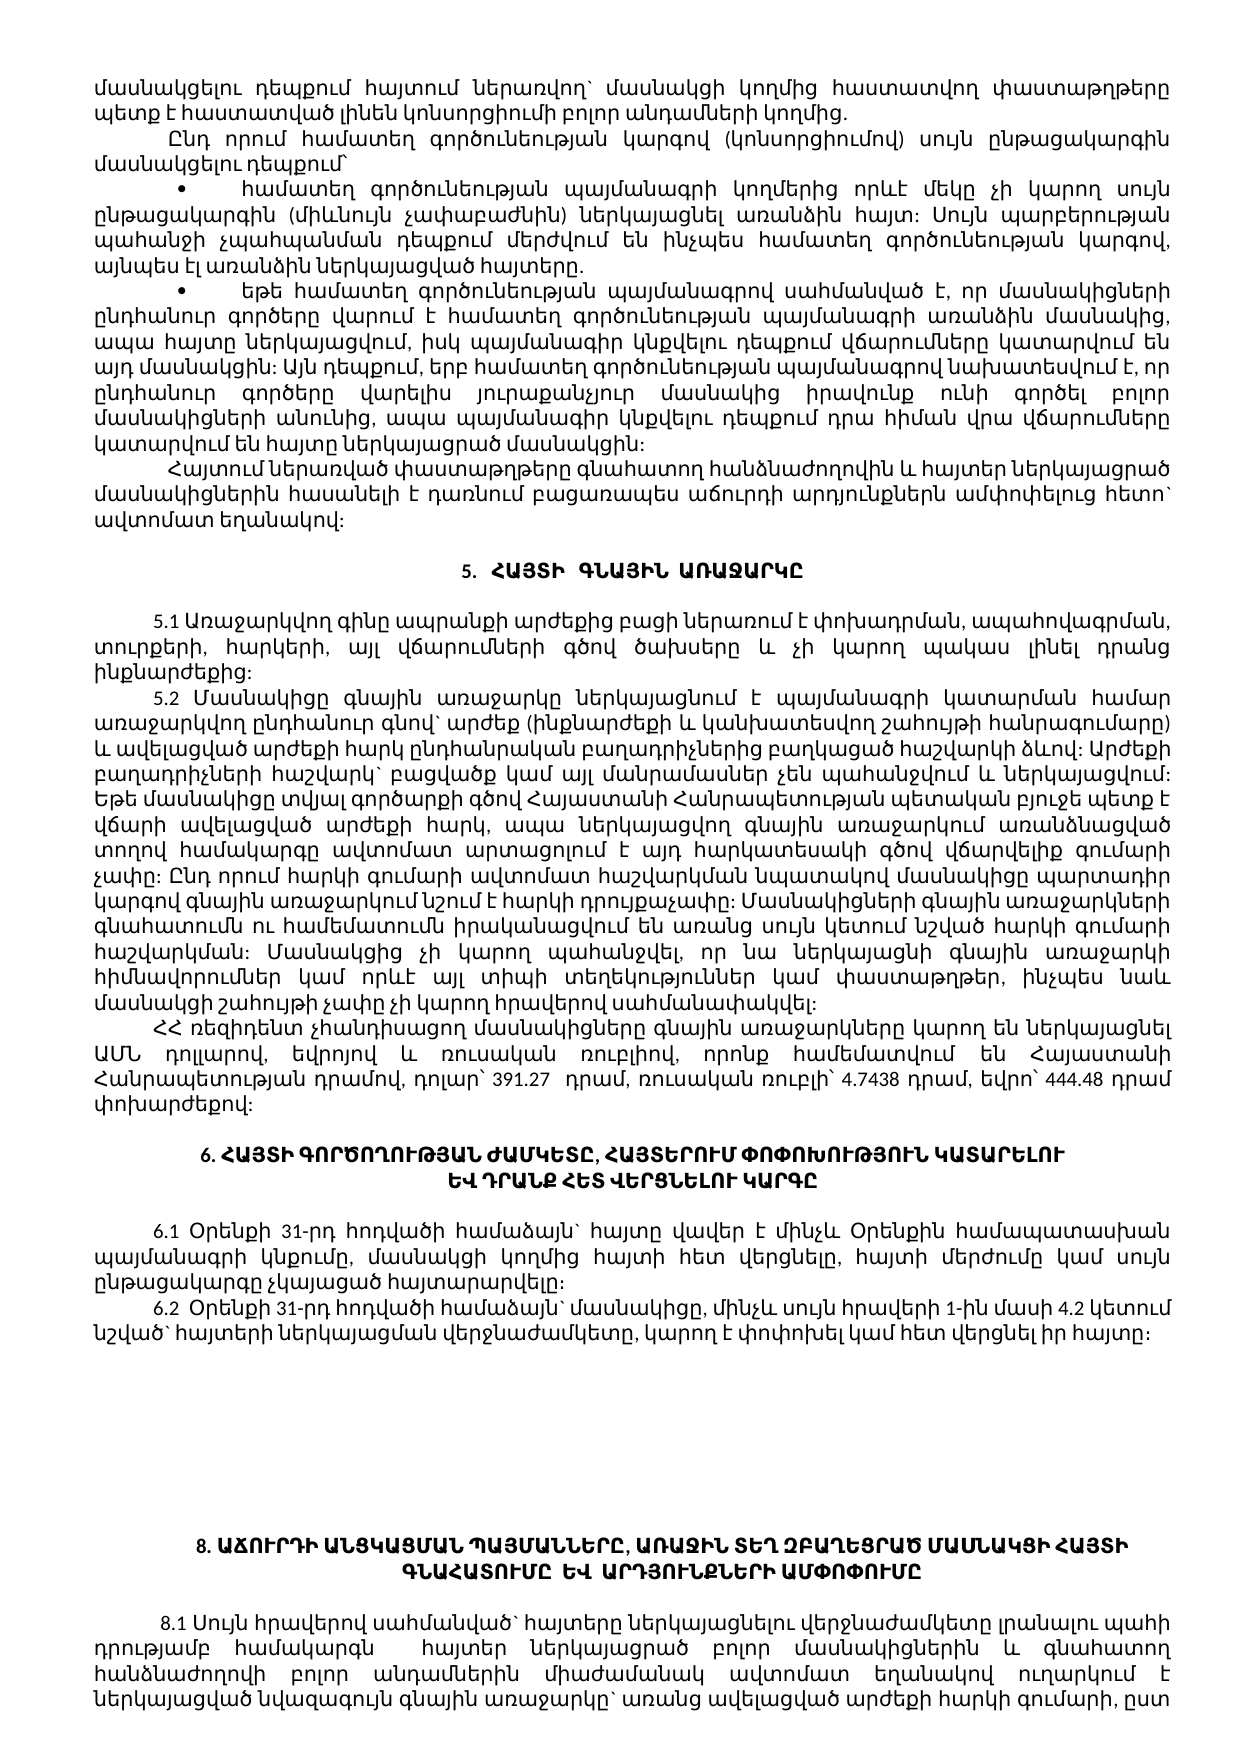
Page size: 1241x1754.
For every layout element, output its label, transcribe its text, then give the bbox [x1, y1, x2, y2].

text 6.1 Օրենքի 31-րդ հոդվածի համաձայն` հայտը վավեր է մինչև Օրենքին համապատասխան պայմանագրի կնքումը, մասնակցի կողմից հայտի հետ վերցնելը, հայտի մերժումը կամ սույն ընթացակարգը չկայացած հայտարարվելը։ [94, 1219, 1171, 1295]
text 5. ՀԱՅՏԻ ԳՆԱՅԻՆ ԱՌԱՋԱՐԿԸ [94, 558, 1171, 583]
text 5.1 Առաջարկվող գինը ապրանքի արժեքից բացի ներառում է փոխադրման, ապահովագրման, տուրքերի, հարկերի, այլ վճարումների գծով ծախսերը և չի կարող պակաս լինել դրանց ինքնարժեքից: [94, 609, 1171, 685]
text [94, 75, 1171, 126]
list եթե համատեղ գործունեության պայմանագրով սահմանված է, որ մասնակիցների ընդհանուր գործերը վարում է համատեղ գործունեության պայմանագրի առանձին մասնակից, ապա հայտը ներկայացվում, իսկ պայմանագիր կնքվելու դեպքում վճարումները կատարվում են այդ մասնակցին: Այն դեպքում, երբ համատեղ գործունեության պայմանագրով նախատեսվում է, որ ընդհանուր գործերը վարելիս յուրաքանչյուր մասնակից իրավունք ունի գործել բոլոր մասնակիցների անունից, ապա պայմանագիր կնքվելու դեպքում դրա հիման վրա վճարումները կատարվում են հայտը ներկայացրած մասնակցին: [94, 278, 1171, 456]
text Ընդ որում համատեղ գործունեության կարգով (կոնսորցիումով) սույն ընթացակարգին մասնակցելու դեպքում՝ [94, 126, 1171, 177]
text Հայտում ներառված փաստաթղթերը գնահատող հանձնաժողովին և հայտեր ներկայացրած մասնակիցներին հասանելի է դառնում բացառապես աճուրդի արդյունքներն ամփոփելուց հետո` ավտոմատ եղանակով: [94, 456, 1171, 532]
text 6.2 Օրենքի 31-րդ հոդվածի համաձայն` մասնակիցը, մինչև սույն հրավերի 1-ին մասի 4.2 կետում նշված` հայտերի ներկայացման վերջնաժամկետը, կարող է փոփոխել կամ հետ վերցնել իր հայտը։ [94, 1295, 1171, 1346]
text ԵՎ ԴՐԱՆՔ ՀԵՏ ՎԵՐՑՆԵԼՈՒ ԿԱՐԳԸ [94, 1168, 1171, 1193]
text ԳՆԱՀԱՏՈՒՄԸ ԵՎ ԱՐԴՅՈՒՆՔՆԵՐԻ ԱՄՓՈՓՈՒՄԸ [94, 1559, 1171, 1584]
text 6. ՀԱՅՏԻ ԳՈՐԾՈՂՈՒԹՅԱՆ ԺԱՄԿԵՏԸ, ՀԱՅՏԵՐՈՒՄ ՓՈՓՈԽՈՒԹՅՈՒՆ ԿԱՏԱՐԵԼՈՒ [94, 1142, 1171, 1168]
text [94, 1610, 1171, 1712]
list համատեղ գործունեության պայմանագրի կողմերից որևէ մեկը չի կարող սույն ընթացակարգին (միևնույն չափաբաժնին) ներկայացնել առանձին հայտ: Սույն պարբերության պահանջի չպահպանման դեպքում մերժվում են ինչպես համատեղ գործունեության կարգով, այնպես էլ առանձին ներկայացված հայտերը. [94, 177, 1171, 278]
text 5.2 Մասնակիցը գնային առաջարկը ներկայացնում է պայմանագրի կատարման համար առաջարկվող ընդհանուր գնով` արժեք (ինքնարժեքի և կանխատեսվող շահույթի հանրագումարը) և ավելացված արժեքի հարկ ընդհանրական բաղադրիչներից բաղկացած հաշվարկի ձևով: Արժեքի բաղադրիչների հաշվարկ` բացվածք կամ այլ մանրամասներ չեն պահանջվում և ներկայացվում: Եթե մասնակիցը տվյալ գործարքի գծով Հայաստանի Հանրապետության պետական բյուջե պետք է վճարի ավելացված արժեքի հարկ, ապա ներկայացվող գնային առաջարկում առանձնացված տողով համակարգը ավտոմատ արտացոլում է այդ հարկատեսակի գծով վճարվելիք գումարի չափը: Ընդ որում հարկի գումարի ավտոմատ հաշվարկման նպատակով մասնակիցը պարտադիր կարգով գնային առաջարկում նշում է հարկի դրույքաչափը: Մասնակիցների գնային առաջարկների գնահատումն ու համեմատումն իրականացվում են առանց սույն կետում նշված հարկի գումարի հաշվարկման: Մասնակցից չի կարող պահանջվել, որ նա ներկայացնի գնային առաջարկի հիմնավորումներ կամ որևէ այլ տիպի տեղեկություններ կամ փաստաթղթեր, ինչպես նաև մասնակցի շահույթի չափը չի կարող հրավերով սահմանափակվել: [94, 685, 1171, 1015]
text ՀՀ ռեզիդենտ չհանդիսացող մասնակիցները գնային առաջարկները կարող են ներկայացնել ԱՄՆ դոլլարով, եվրոյով և ռուսական ռուբլիով, որոնք համեմատվում են Հայաստանի Հանրապետության դրամով, դոլար՝ 391.27 դրամ, ռուսական ռուբլի՝ 4.7438 դրամ, եվրո՝ 444.48 դրամ փոխարժեքով: [94, 1015, 1171, 1117]
text 8. ԱՃՈՒՐԴԻ ԱՆՑԿԱՑՄԱՆ ՊԱՅՄԱՆՆԵՐԸ, ԱՌԱՋԻՆ ՏԵՂ ԶԲԱՂԵՑՐԱԾ ՄԱՍՆԱԿՑԻ ՀԱՅՏԻ [94, 1534, 1171, 1559]
